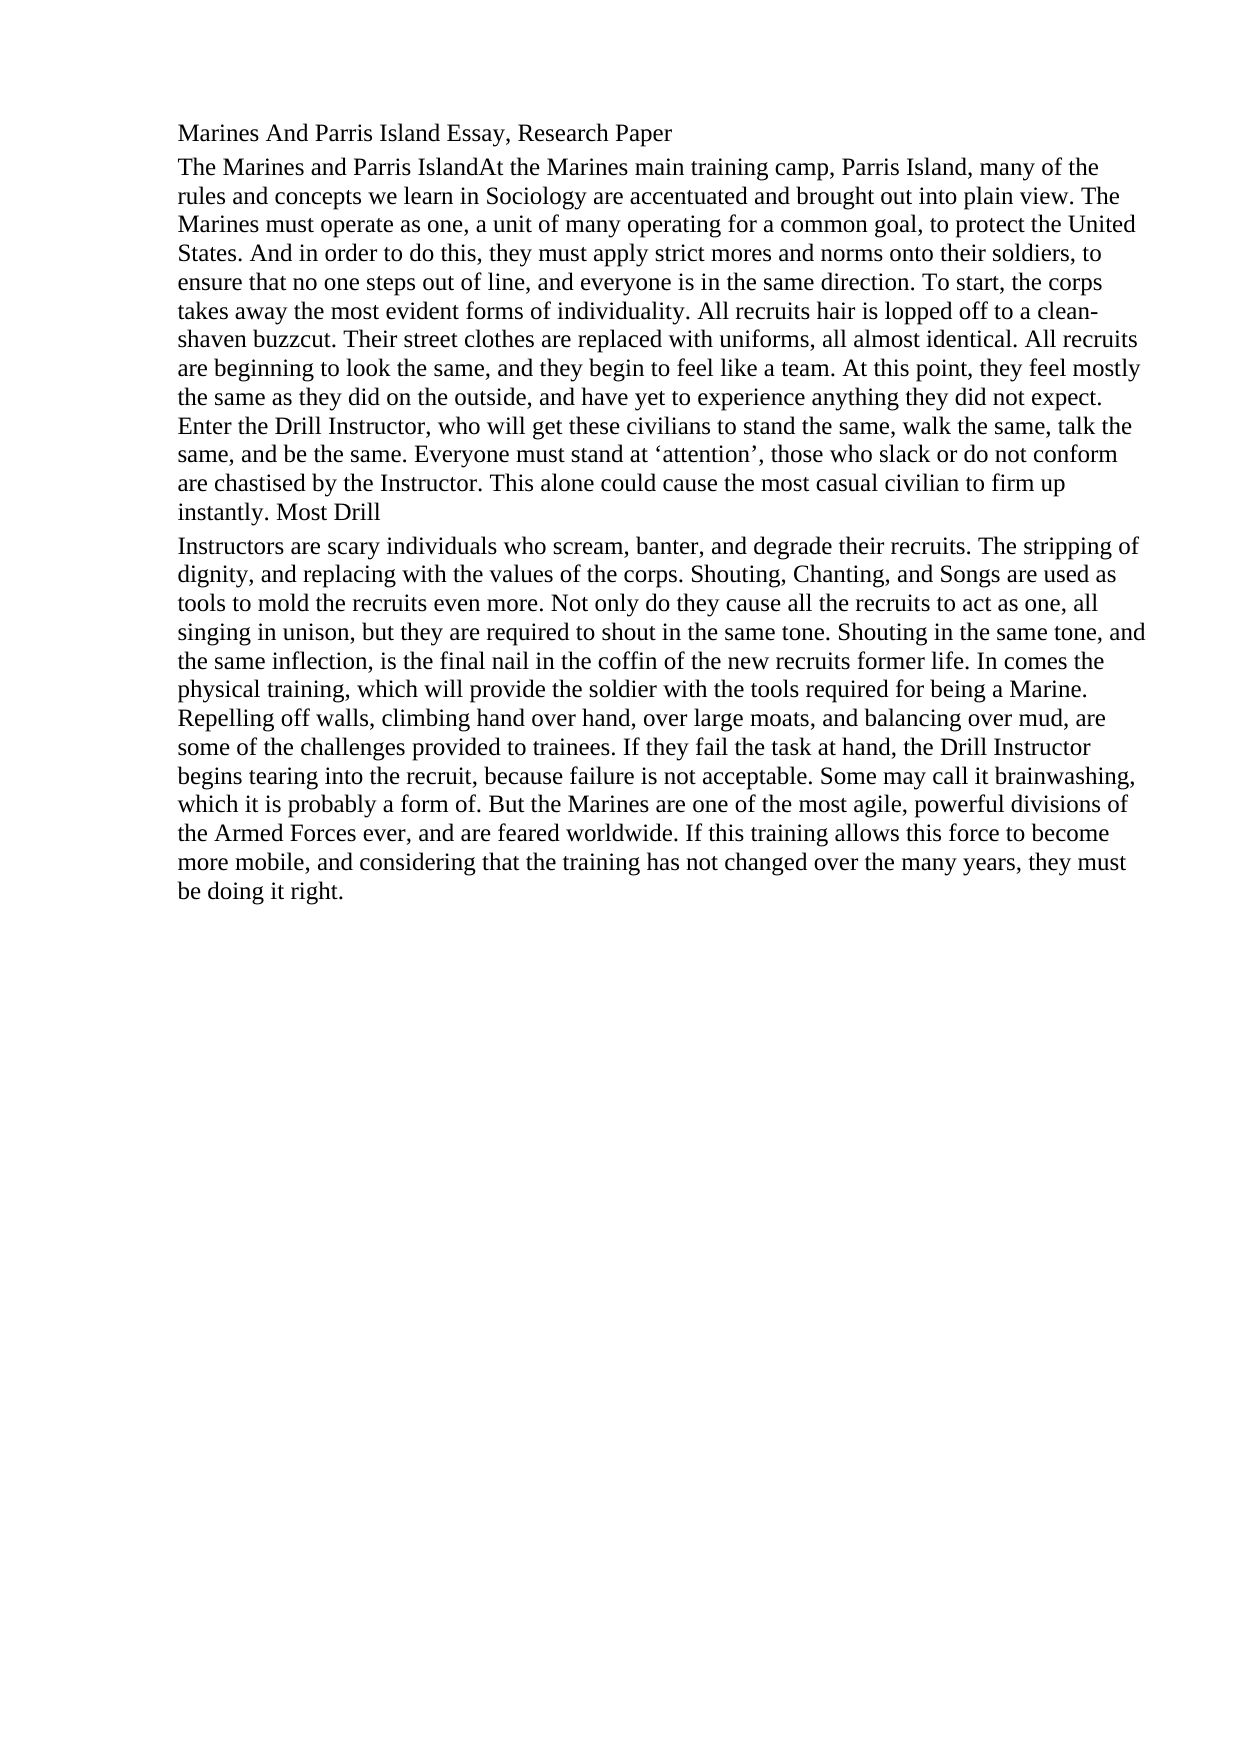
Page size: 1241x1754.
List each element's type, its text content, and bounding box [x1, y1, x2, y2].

text Marines And Parris Island Essay, Research Paper [177, 118, 1152, 147]
text The Marines and Parris IslandAt the Marines main training camp, Parris Island, many of the rules and concepts we learn in Sociology are accentuated and brought out into plain view. The Marines must operate as one, a unit of many operating for a common goal, to protect the United States. And in order to do this, they must apply strict mores and norms onto their soldiers, to ensure that no one steps out of line, and everyone is in the same direction. To start, the corps takes away the most evident forms of individuality. All recruits hair is lopped off to a clean-shaven buzzcut. Their street clothes are replaced with uniforms, all almost identical. All recruits are beginning to look the same, and they begin to feel like a team. At this point, they feel mostly the same as they did on the outside, and have yet to experience anything they did not expect. Enter the Drill Instructor, who will get these civilians to stand the same, walk the same, talk the same, and be the same. Everyone must stand at ‘attention’, those who slack or do not conform are chastised by the Instructor. This alone could cause the most casual civilian to firm up instantly. Most Drill [177, 152, 1152, 526]
text Instructors are scary individuals who scream, banter, and degrade their recruits. The stripping of dignity, and replacing with the values of the corps. Shouting, Chanting, and Songs are used as tools to mold the recruits even more. Not only do they cause all the recruits to act as one, all singing in unison, but they are required to shout in the same tone. Shouting in the same tone, and the same inflection, is the final nail in the coffin of the new recruits former life. In comes the physical training, which will provide the soldier with the tools required for being a Marine. Repelling off walls, climbing hand over hand, over large moats, and balancing over mud, are some of the challenges provided to trainees. If they fail the task at hand, the Drill Instructor begins tearing into the recruit, because failure is not acceptable. Some may call it brainwashing, which it is probably a form of. But the Marines are one of the most agile, powerful divisions of the Armed Forces ever, and are feared worldwide. If this training allows this force to become more mobile, and considering that the training has not changed over the many years, they must be doing it right. [177, 531, 1152, 904]
